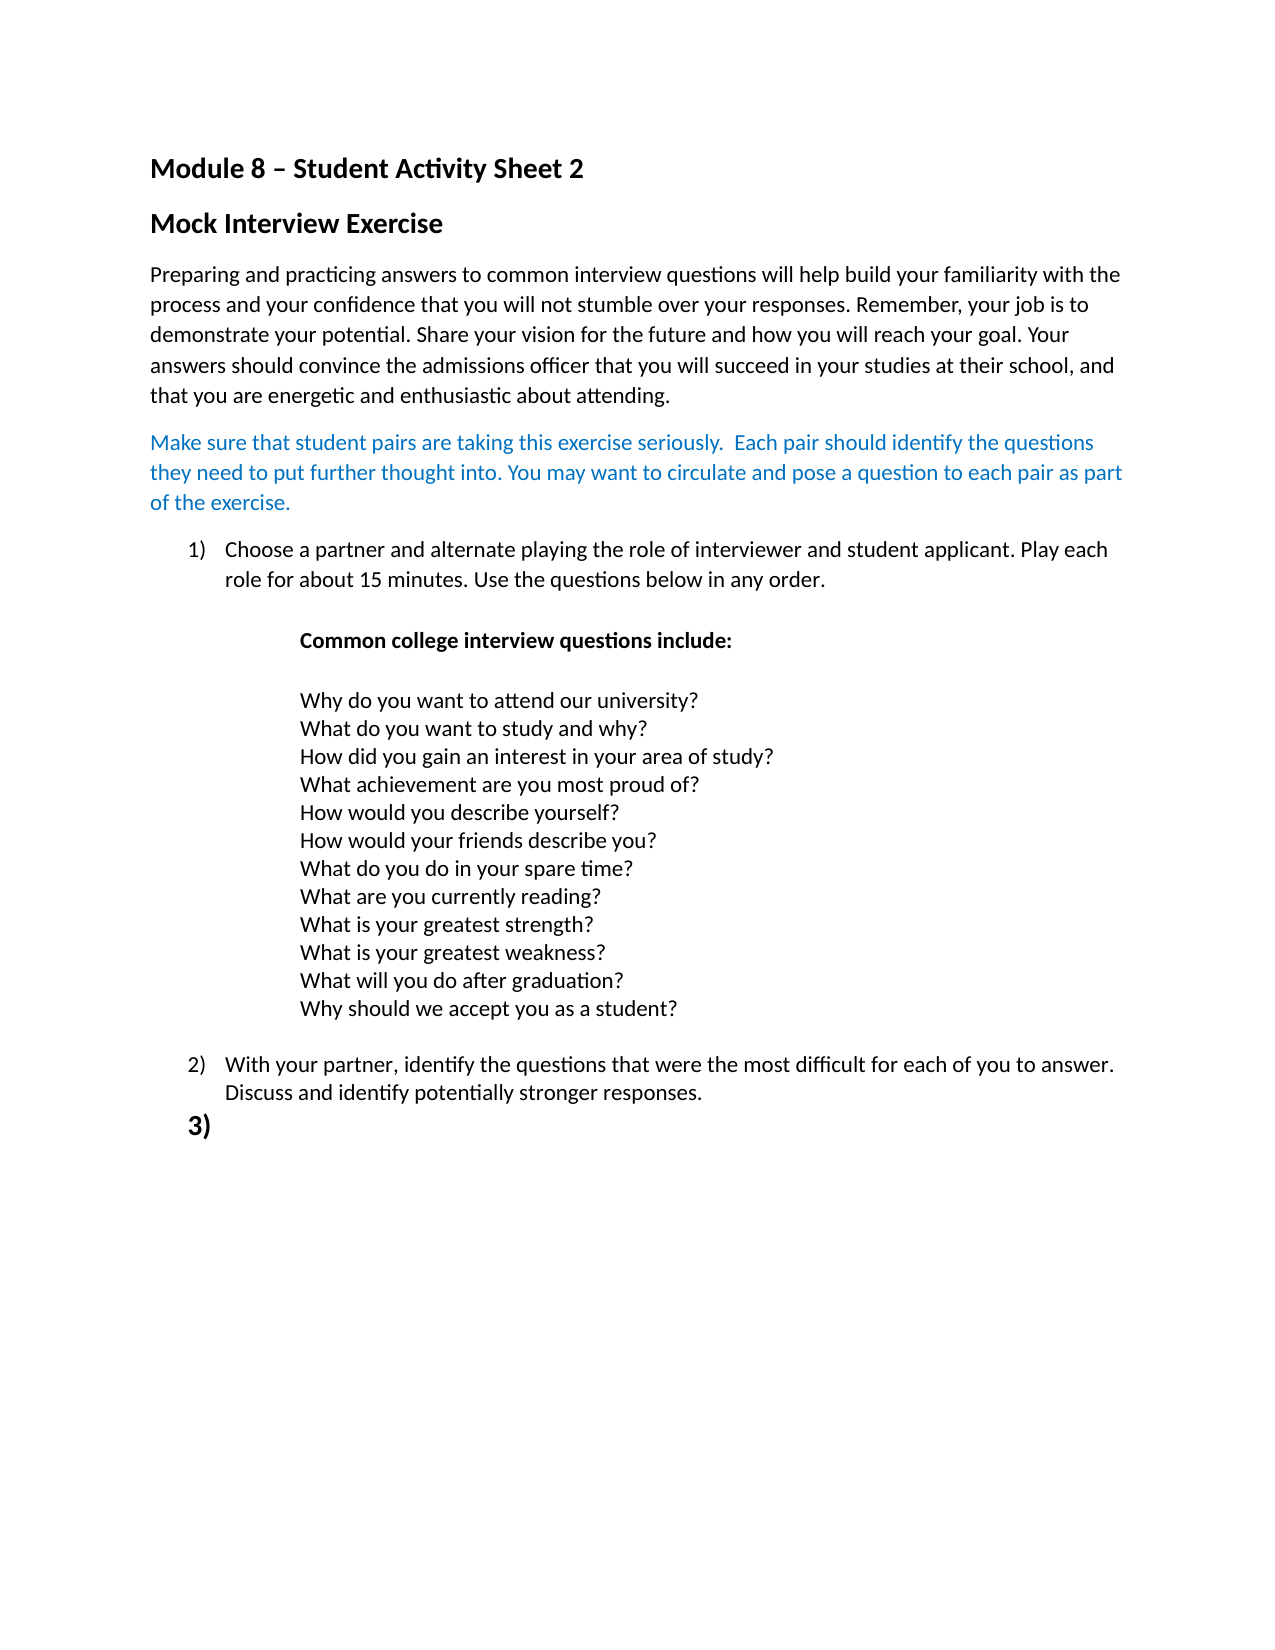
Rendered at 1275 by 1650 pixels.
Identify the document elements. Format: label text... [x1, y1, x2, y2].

list What do you do in your spare time? [300, 854, 1125, 882]
text Mock Interview Exercise [150, 205, 1125, 241]
list What is your greatest strength? [300, 910, 1125, 938]
text Make sure that student pairs are taking this exercise seriously. Each pair should identify the questions they need to put further thought into. You may want to circulate and pose a question to each pair as part of the exercise. [150, 428, 1125, 516]
list With your partner, identify the questions that were the most difficult for each of you to answer. Discuss and identify potentially stronger responses. [187, 1051, 1125, 1107]
text Module 8 – Student Activity Sheet 2 [150, 150, 1125, 186]
text Preparing and practicing answers to common interview questions will help build your familiarity with the process and your confidence that you will not stumble over your responses. Remember, your job is to demonstrate your potential. Share your vision for the future and how you will reach your goal. Your answers should convince the admissions officer that you will succeed in your studies at their school, and that you are energetic and enthusiastic about attending. [150, 260, 1125, 409]
list What is your greatest weakness? [300, 938, 1125, 966]
list Common college interview questions include: [300, 626, 1125, 654]
list Why do you want to attend our university? [300, 686, 1125, 714]
list How did you gain an interest in your area of study? [300, 742, 1125, 770]
list What are you currently reading? [300, 882, 1125, 910]
list How would your friends describe you? [300, 826, 1125, 854]
list What achievement are you most proud of? [300, 770, 1125, 798]
list What do you want to study and why? [300, 714, 1125, 742]
list What will you do after graduation? [300, 966, 1125, 994]
list Why should we accept you as a student? [300, 994, 1125, 1022]
list How would you describe yourself? [300, 798, 1125, 826]
list Choose a partner and alternate playing the role of interviewer and student applicant. Play each role for about 15 minutes. Use the questions below in any order. [187, 535, 1125, 593]
